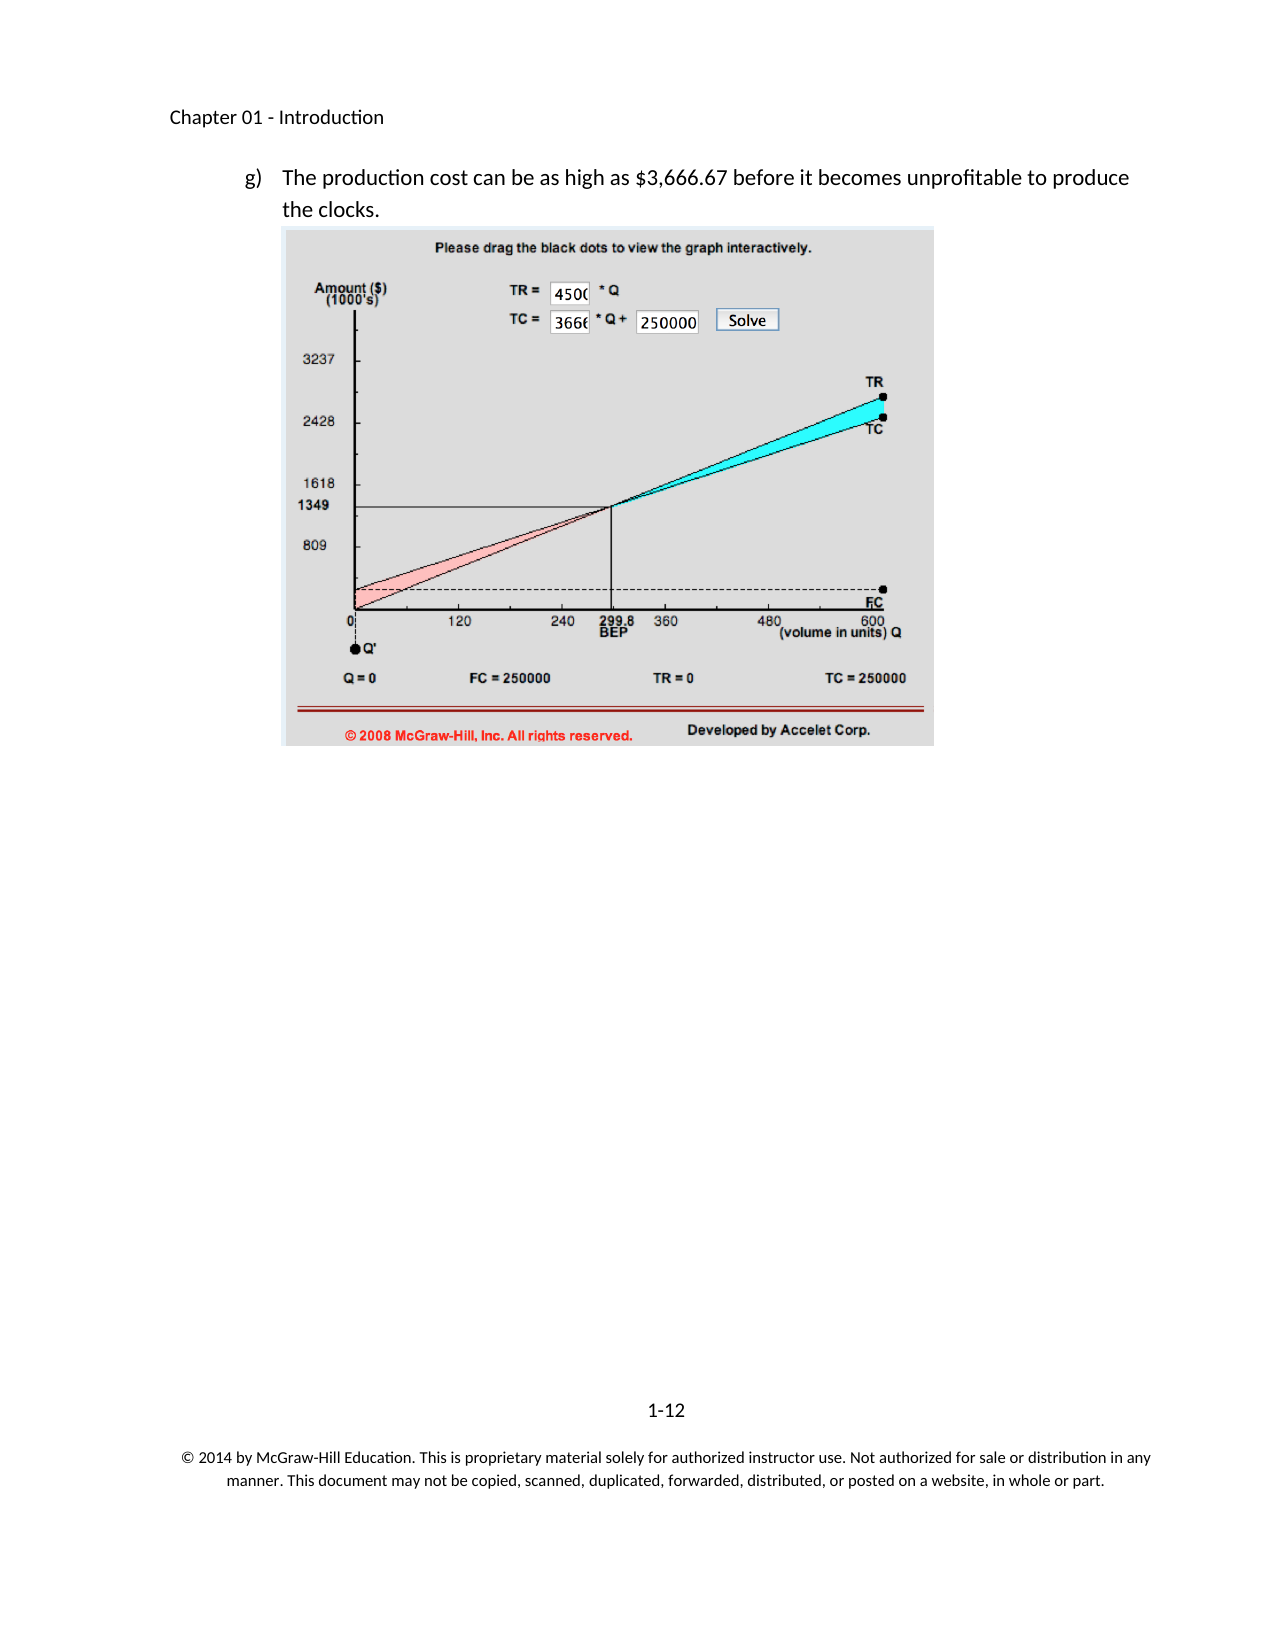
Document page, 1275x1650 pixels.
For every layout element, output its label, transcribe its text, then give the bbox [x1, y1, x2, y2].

picture [281, 226, 934, 746]
